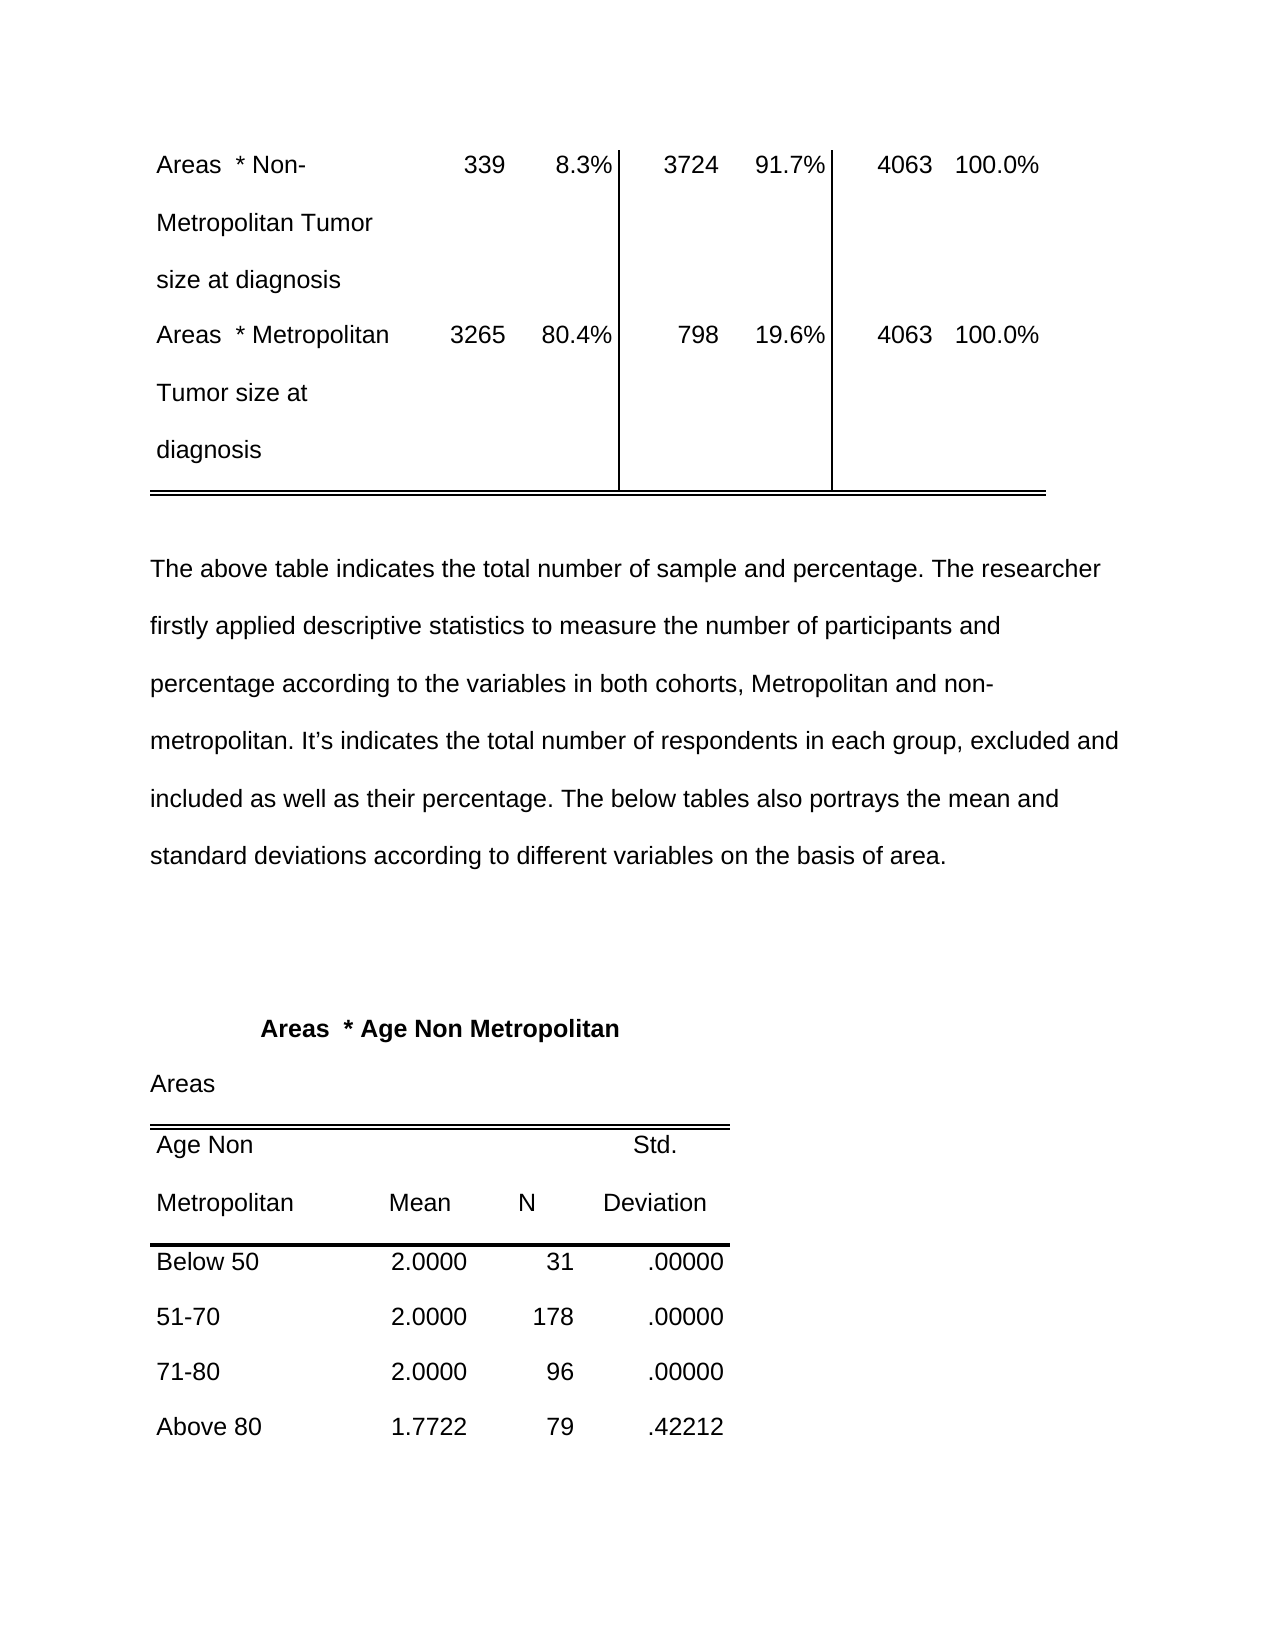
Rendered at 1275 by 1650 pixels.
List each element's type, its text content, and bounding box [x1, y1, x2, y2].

table_cell Areas [150, 1069, 730, 1124]
table_cell 100.0% [939, 150, 1046, 320]
table_cell 51-70 [150, 1302, 367, 1357]
table_cell 2.0000 [367, 1302, 473, 1357]
table_cell 91.7% [725, 150, 831, 320]
table_cell 798 [620, 320, 725, 490]
table_cell 19.6% [725, 320, 831, 490]
table_cell 1.7722 [367, 1412, 473, 1467]
table_cell 4063 [833, 320, 939, 490]
table_cell 31 [474, 1247, 580, 1302]
table_cell Mean [367, 1130, 473, 1242]
table_cell 96 [474, 1357, 580, 1412]
table_cell .00000 [580, 1357, 730, 1412]
table_cell N [474, 1130, 580, 1242]
table_cell Areas * Metropolitan Tumor size at diagnosis [150, 320, 405, 490]
table_cell 80.4% [512, 320, 618, 490]
table_header Areas * Age Non Metropolitan [150, 1014, 730, 1069]
table_cell 8.3% [512, 150, 618, 320]
table_cell 2.0000 [367, 1247, 473, 1302]
table_cell 71-80 [150, 1357, 367, 1412]
table_cell 100.0% [939, 320, 1046, 490]
table_cell 79 [474, 1412, 580, 1467]
table_cell 2.0000 [367, 1357, 473, 1412]
table_cell 4063 [833, 150, 939, 320]
table_cell 3724 [620, 150, 725, 320]
table_cell .00000 [580, 1247, 730, 1302]
table_cell .00000 [580, 1302, 730, 1357]
table_cell 178 [474, 1302, 580, 1357]
table_cell Above 80 [150, 1412, 367, 1467]
table_cell .42212 [580, 1412, 730, 1467]
table_cell Std. Deviation [580, 1130, 730, 1242]
table_cell Below 50 [150, 1247, 367, 1302]
text The above table indicates the total number of sample and percentage. The researcher firstly applied descriptive statistics to measure the number of participants and percentage according to the variables in both cohorts, Metropolitan and non-metropolitan. It’s indicates the total number of respondents in each group, excluded and included as well as their percentage. The below tables also portrays the mean and standard deviations according to different variables on the basis of area. [150, 554, 1125, 870]
table_cell Areas * Non-Metropolitan Tumor size at diagnosis [150, 150, 405, 320]
table_cell 3265 [405, 320, 512, 490]
table_cell 339 [405, 150, 512, 320]
table_cell Age Non Metropolitan [150, 1130, 367, 1242]
